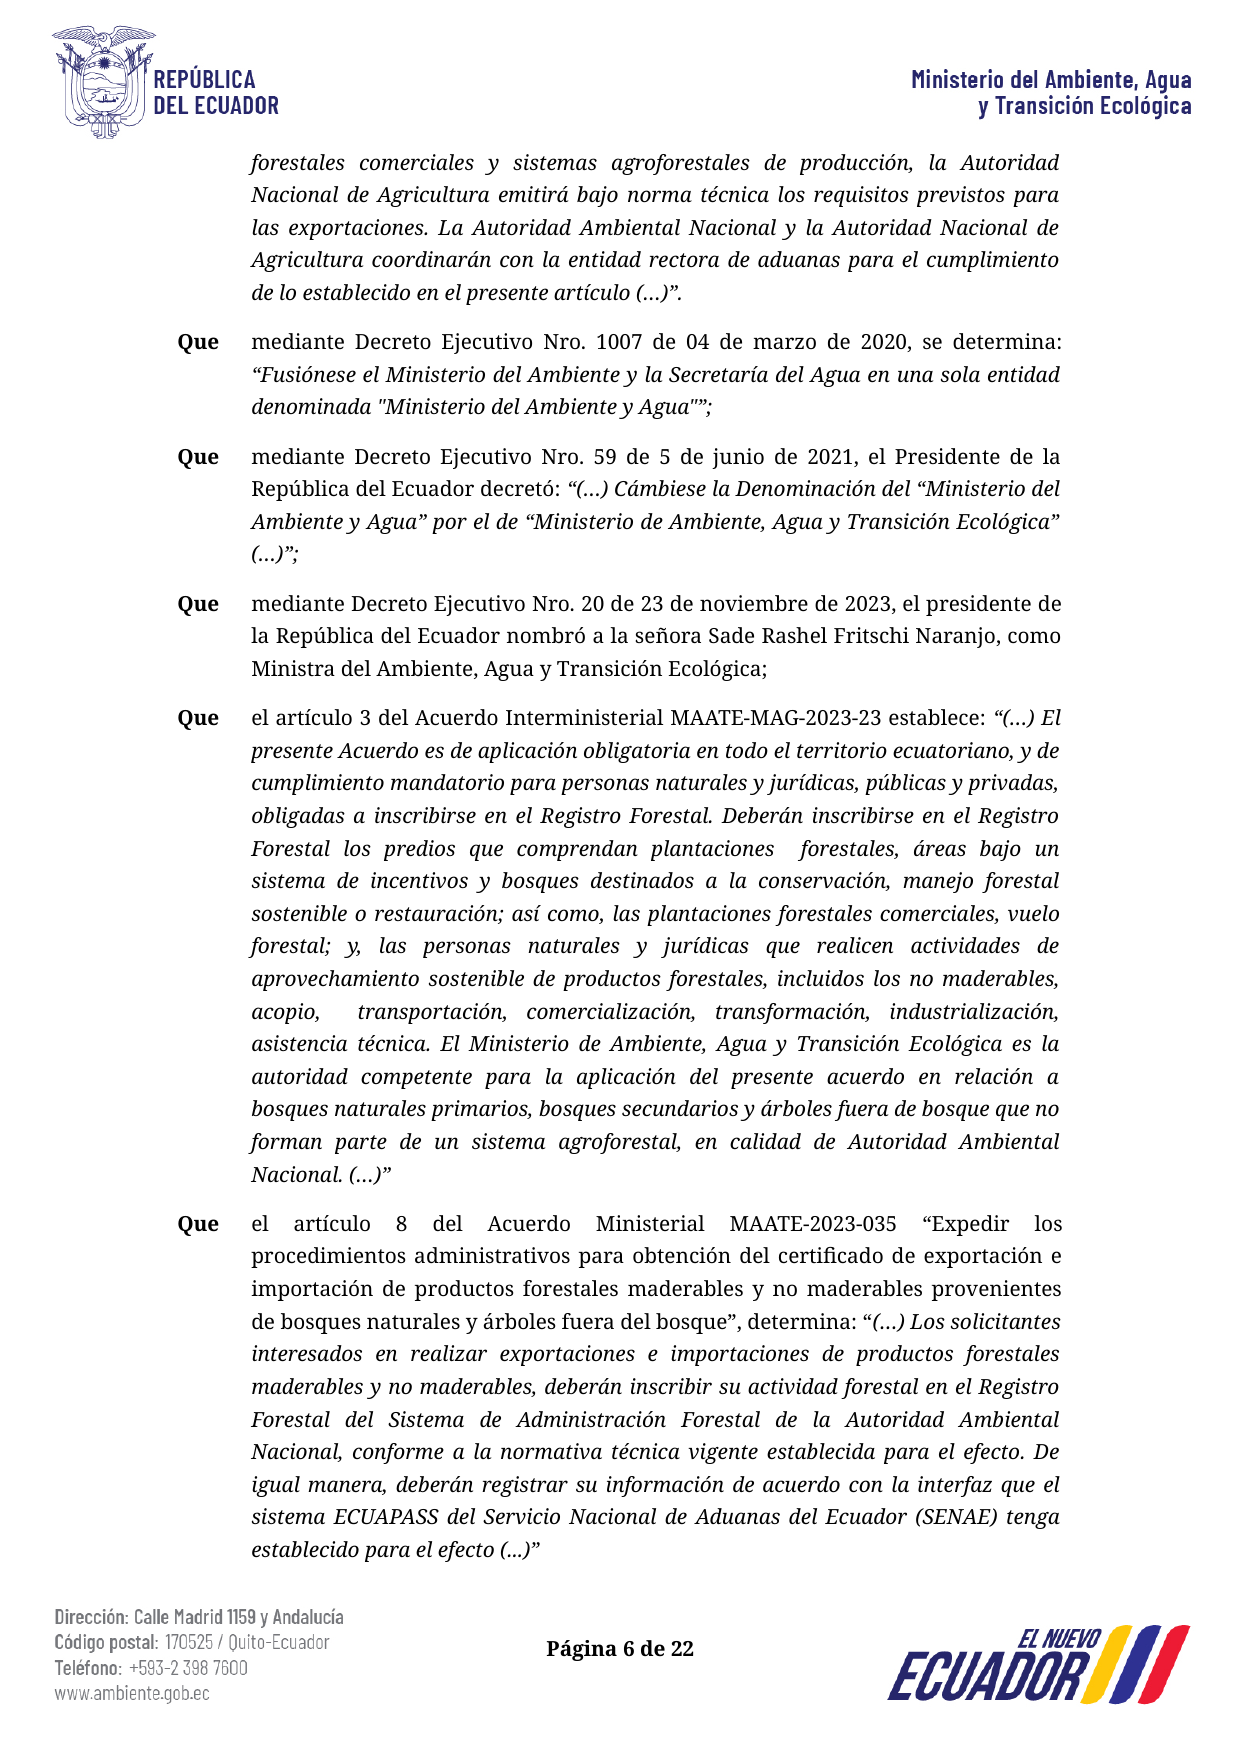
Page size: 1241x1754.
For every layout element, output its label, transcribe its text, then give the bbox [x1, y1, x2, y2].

text Que mediante Decreto Ejecutivo Nro. 20 de 23 de noviembre de 2023, el presidente de la República del Ecuador nombró a la señora Sade Rashel Fritschi Naranjo, como Ministra del Ambiente, Agua y Transición Ecológica; [177, 589, 1063, 682]
text Que mediante Decreto Ejecutivo Nro. 59 de 5 de junio de 2021, el Presidente de la República del Ecuador decretó: “(…) Cámbiese la Denominación del “Ministerio del Ambiente y Agua” por el de “Ministerio de Ambiente, Agua y Transición Ecológica” (…)”; [177, 442, 1063, 568]
picture [0, 1585, 1241, 1742]
text Que el artículo 8 del Acuerdo Ministerial MAATE-2023-035 “Expedir los procedimientos administrativos para obtención del certificado de exportación e importación de productos forestales maderables y no maderables provenientes de bosques naturales y árboles fuera del bosque”, determina: “(…) Los solicitantes interesados en realizar exportaciones e importaciones de productos forestales maderables y no maderables, deberán inscribir su actividad forestal en el Registro Forestal del Sistema de Administración Forestal de la Autoridad Ambiental Nacional, conforme a la normativa técnica vigente establecida para el efecto. De igual manera, deberán registrar su información de acuerdo con la interfaz que el sistema ECUAPASS del Servicio Nacional de Aduanas del Ecuador (SENAE) tenga establecido para el efecto (...)” [177, 1209, 1063, 1563]
text Que mediante Decreto Ejecutivo Nro. 1007 de 04 de marzo de 2020, se determina: “Fusiónese el Ministerio del Ambiente y la Secretaría del Agua en una sola entidad denominada "Ministerio del Ambiente y Agua"”; [177, 327, 1063, 421]
text Que el artículo 3 del Acuerdo Interministerial MAATE-MAG-2023-23 establece: “(…) El presente Acuerdo es de aplicación obligatoria en todo el territorio ecuatoriano, y de cumplimiento mandatorio para personas naturales y jurídicas, públicas y privadas, obligadas a inscribirse en el Registro Forestal. Deberán inscribirse en el Registro Forestal los predios que comprendan plantaciones forestales, áreas bajo un sistema de incentivos y bosques destinados a la conservación, manejo forestal sostenible o restauración; así como, las plantaciones forestales comerciales, vuelo forestal; y, las personas naturales y jurídicas que realicen actividades de aprovechamiento sostenible de productos forestales, incluidos los no maderables, acopio, transportación, comercialización, transformación, industrialización, asistencia técnica. El Ministerio de Ambiente, Agua y Transición Ecológica es la autoridad competente para la aplicación del presente acuerdo en relación a bosques naturales primarios, bosques secundarios y árboles fuera de bosque que no forman parte de un sistema agroforestal, en calidad de Autoridad Ambiental Nacional. (…)” [177, 703, 1063, 1188]
picture [0, 4, 1241, 148]
